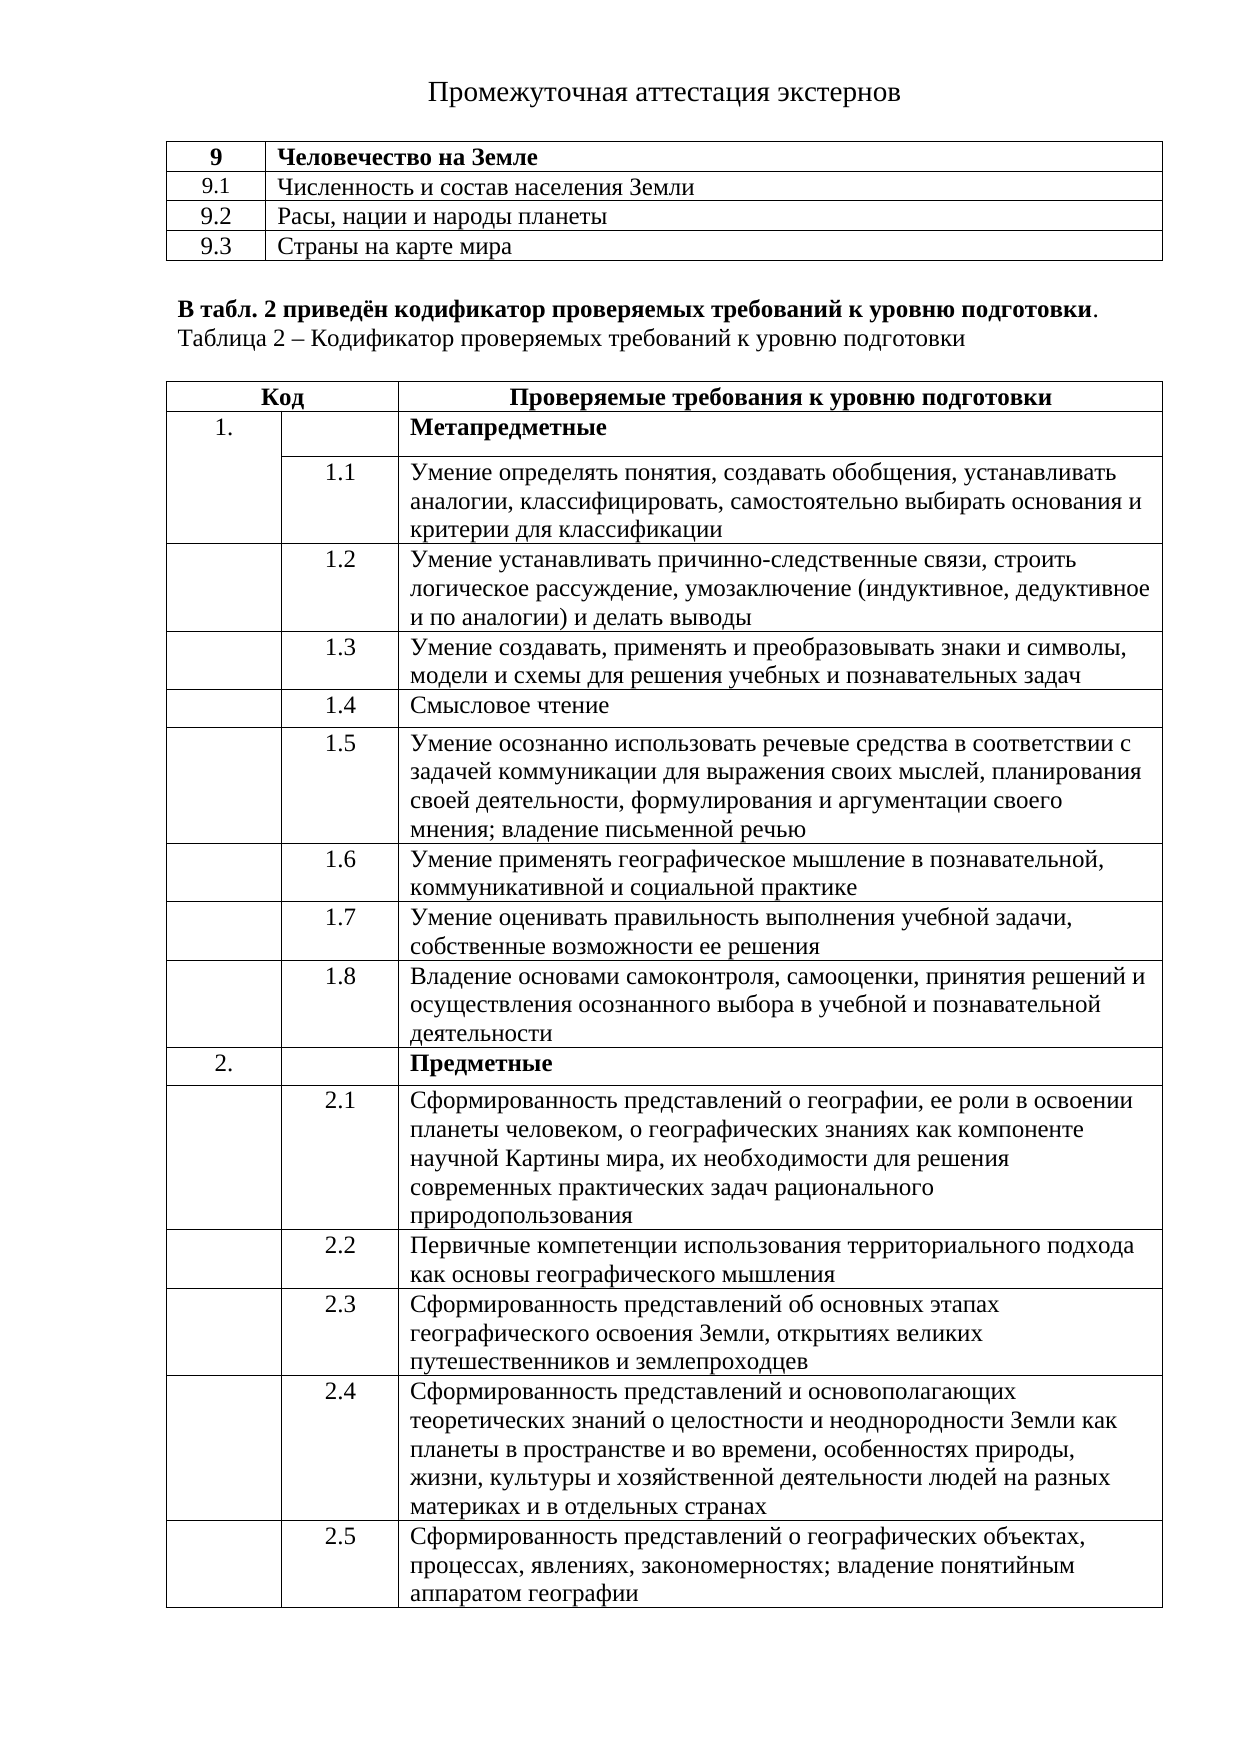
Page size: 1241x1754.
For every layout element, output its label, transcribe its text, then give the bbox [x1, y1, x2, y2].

table_cell [167, 1289, 281, 1375]
table_cell [167, 902, 281, 960]
table_cell Первичные компетенции использования территориального подхода как основы географического мышления [399, 1230, 1162, 1288]
table_cell [167, 1230, 281, 1288]
table_cell Сформированность представлений о географии, ее роли в освоении планеты человеком, о географических знаниях как компоненте научной Картины мира, их необходимости для решения современных практических задач рационального природопользования [399, 1086, 1162, 1229]
table_cell [167, 1521, 281, 1607]
table_header Проверяемые требования к уровню подготовки [399, 382, 1162, 411]
table_cell 9.2 [167, 201, 265, 230]
table_cell Предметные [399, 1048, 1162, 1084]
table_cell [167, 1086, 281, 1229]
table_cell 1.5 [282, 728, 398, 843]
table_cell Умение определять понятия, создавать обобщения, устанавливать аналогии, классифицировать, самостоятельно выбирать основания и критерии для классификации [399, 457, 1162, 543]
table_cell Сформированность представлений о географических объектах, процессах, явлениях, закономерностях; владение понятийным аппаратом географии [399, 1521, 1162, 1607]
table_cell Расы, нации и народы планеты [266, 201, 1162, 230]
table_cell [167, 844, 281, 901]
table_cell Умение осознанно использовать речевые средства в соответствии с задачей коммуникации для выражения своих мыслей, планирования своей деятельности, формулирования и аргументации своего мнения; владение письменной речью [399, 728, 1162, 843]
table_cell Владение основами самоконтроля, самооценки, принятия решений и осуществления осознанного выбора в учебной и познавательной деятельности [399, 961, 1162, 1047]
table_cell Численность и состав населения Земли [266, 172, 1162, 200]
table_cell 2.3 [282, 1289, 398, 1375]
table_cell Метапредметные [399, 412, 1162, 456]
table_cell Умение устанавливать причинно-следственные связи, строить логическое рассуждение, умозаключение (индуктивное, дедуктивное и по аналогии) и делать выводы [399, 544, 1162, 631]
table_cell 1.2 [282, 544, 398, 631]
table_cell 1.8 [282, 961, 398, 1047]
table_cell Сформированность представлений и основополагающих теоретических знаний о целостности и неоднородности Земли как планеты в пространстве и во времени, особенностях природы, жизни, культуры и хозяйственной деятельности людей на разных материках и в отдельных странах [399, 1376, 1162, 1520]
table_cell Смысловое чтение [399, 690, 1162, 727]
table_cell [282, 1048, 398, 1084]
table_cell Страны на карте мира [266, 231, 1162, 260]
table_cell 1.7 [282, 902, 398, 960]
table_cell 1.6 [282, 844, 398, 901]
table_cell 9 [167, 142, 265, 171]
table_cell [167, 1376, 281, 1520]
table_cell [167, 961, 281, 1047]
table_cell 1.1 [282, 457, 398, 543]
table_cell 1.4 [282, 690, 398, 727]
table_cell Умение применять географическое мышление в познавательной, коммуникативной и социальной практике [399, 844, 1162, 901]
table_cell Умение создавать, применять и преобразовывать знаки и символы, модели и схемы для решения учебных и познавательных задач [399, 632, 1162, 689]
table_cell 1.3 [282, 632, 398, 689]
table_cell 2.2 [282, 1230, 398, 1288]
table_cell 2.5 [282, 1521, 398, 1607]
table_cell 2. [167, 1048, 281, 1084]
text В табл. 2 приведён кодификатор проверяемых требований к уровню подготовки. [177, 294, 1152, 323]
table_cell 9.3 [167, 231, 265, 260]
table_cell Умение оценивать правильность выполнения учебной задачи, собственные возможности ее решения [399, 902, 1162, 960]
table_cell Человечество на Земле [266, 142, 1162, 171]
table_cell [167, 690, 281, 727]
table_cell [167, 632, 281, 689]
text Таблица 2 – Кодификатор проверяемых требований к уровню подготовки [177, 323, 1152, 352]
table_cell [167, 544, 281, 631]
table_cell [282, 412, 398, 456]
table_cell 2.4 [282, 1376, 398, 1520]
table_header Код [167, 382, 398, 411]
table_cell Сформированность представлений об основных этапах географического освоения Земли, открытиях великих путешественников и землепроходцев [399, 1289, 1162, 1375]
table_cell 1. [167, 412, 281, 543]
table_cell 9.1 [167, 172, 265, 200]
table_cell 2.1 [282, 1086, 398, 1229]
table_cell [167, 728, 281, 843]
